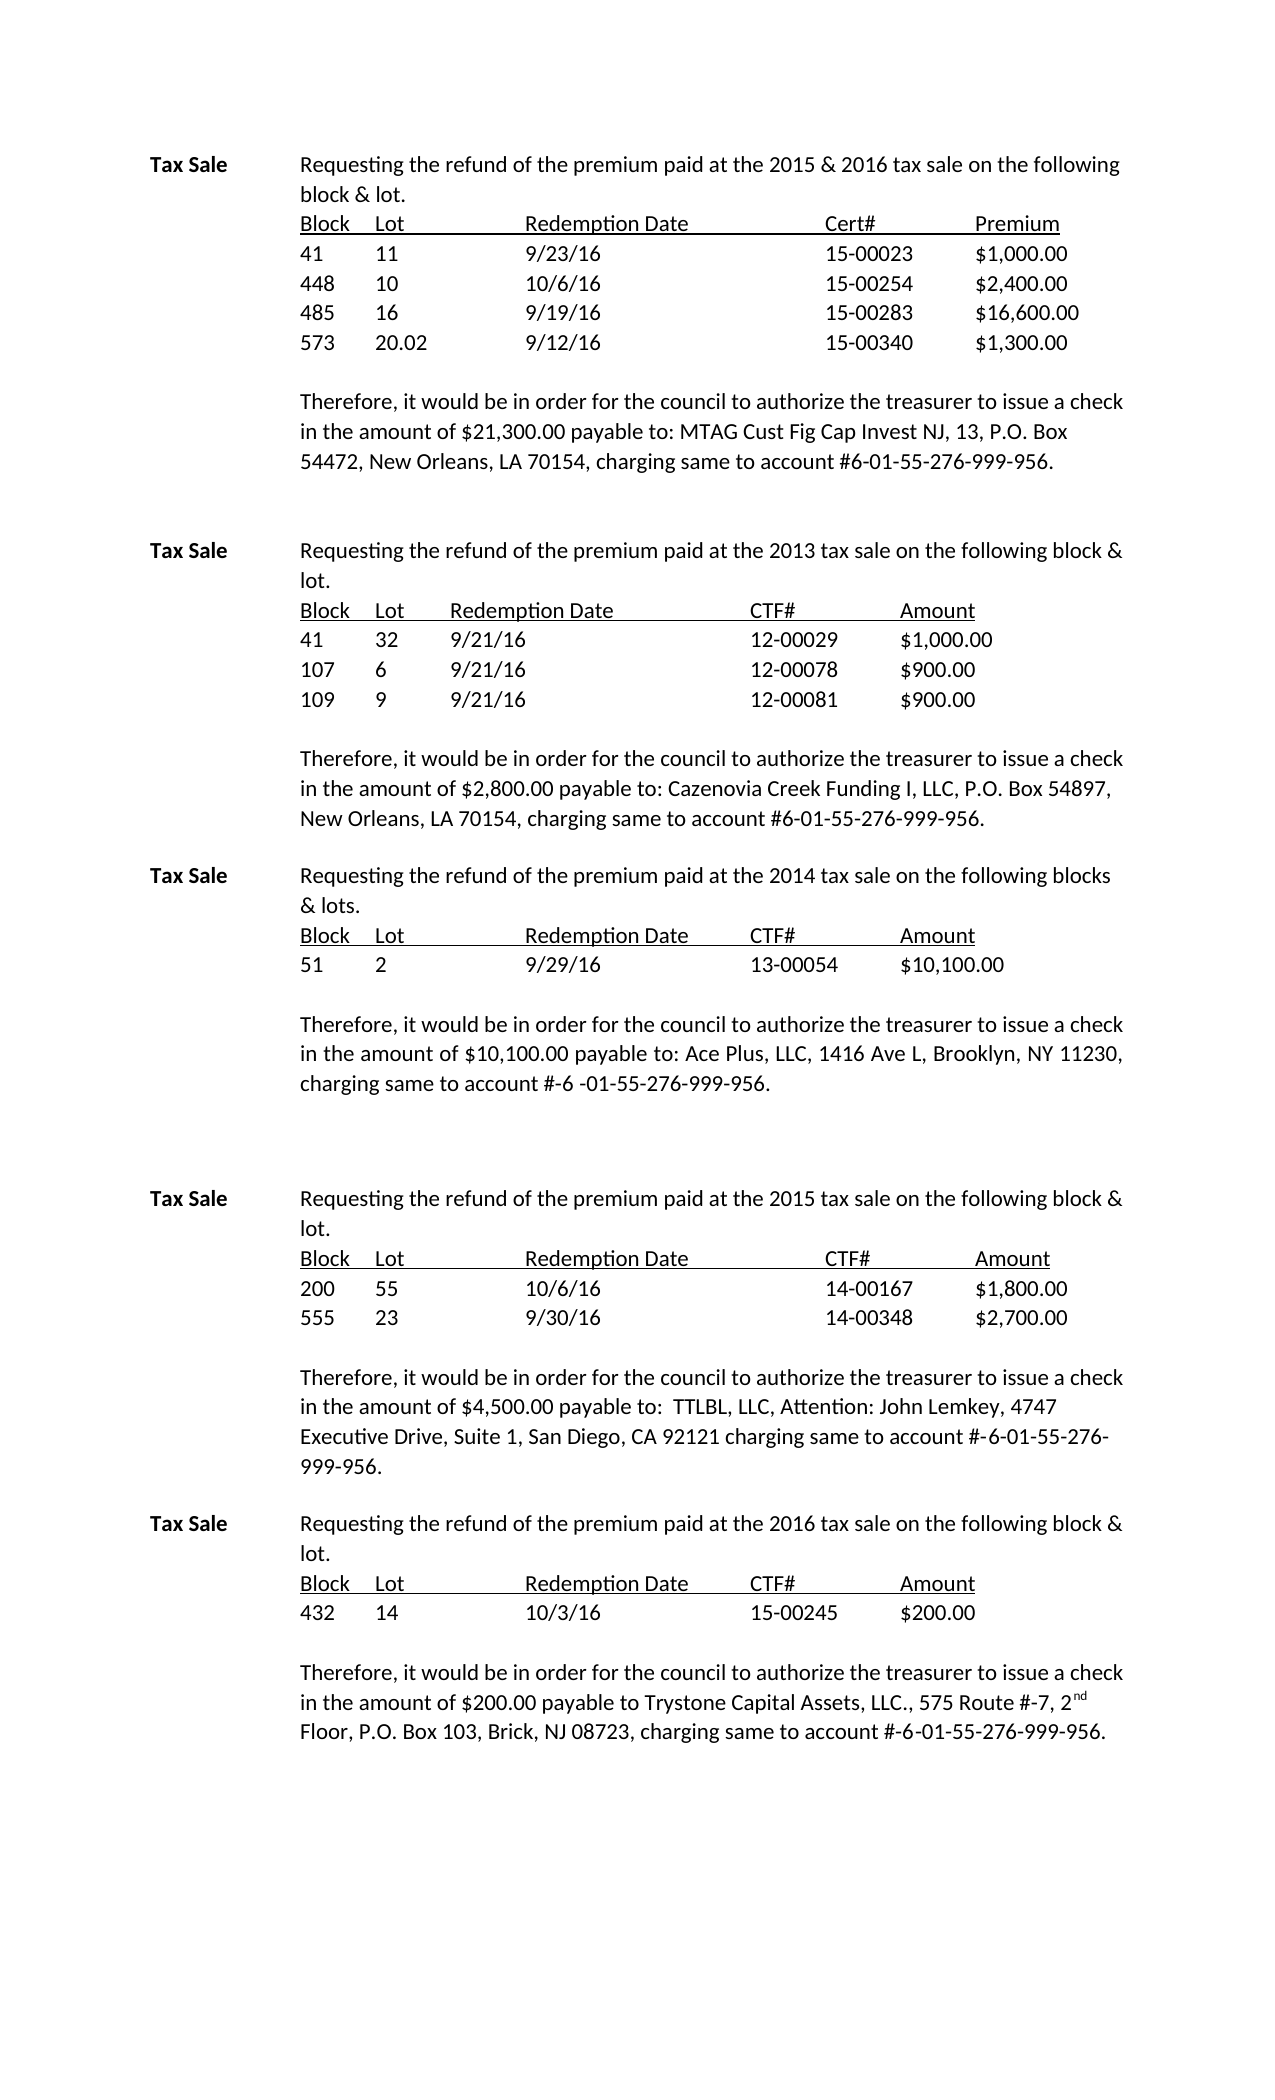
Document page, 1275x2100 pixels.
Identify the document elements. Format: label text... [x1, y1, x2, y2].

text Block Lot Redemption Date Cert# Premium [150, 209, 1125, 237]
text Block Lot Redemption Date CTF# Amount [150, 596, 1125, 624]
text 555 23 9/30/16 14-00348 $2,700.00 [150, 1303, 1125, 1331]
text 448 10 10/6/16 15-00254 $2,400.00 [150, 269, 1125, 297]
text lot. [225, 1214, 1125, 1242]
text Therefore, it would be in order for the council to authorize the treasurer to issue a check [150, 1658, 1125, 1686]
text 41 32 9/21/16 12-00029 $1,000.00 [150, 626, 1125, 653]
text Tax Sale Requesting the refund of the premium paid at the 2014 tax sale on the following blocks [150, 861, 1125, 889]
text lot. [225, 1539, 1125, 1567]
text 432 14 10/3/16 15-00245 $200.00 [150, 1598, 1125, 1627]
text Tax Sale Requesting the refund of the premium paid at the 2015 & 2016 tax sale on the following [150, 150, 1125, 178]
text Tax Sale Requesting the refund of the premium paid at the 2016 tax sale on the following block & [150, 1509, 1125, 1537]
text 200 55 10/6/16 14-00167 $1,800.00 [150, 1274, 1125, 1302]
text Therefore, it would be in order for the council to authorize the treasurer to issue a check in the amount of $21,300.00 payable to: MTAG Cust Fig Cap Invest NJ, 13, P.O. Box 54472, New Orleans, LA 70154, charging same to account #6-01-55-276-999-956. [300, 387, 1125, 475]
text Therefore, it would be in order for the council to authorize the treasurer to issue a check in the amount of $4,500.00 payable to: TTLBL, LLC, Attention: John Lemkey, 4747 Executive Drive, Suite 1, San Diego, CA 92121 charging same to account #-6-01-55-276-999-956. [300, 1363, 1125, 1480]
text Tax Sale Requesting the refund of the premium paid at the 2015 tax sale on the following block & [150, 1184, 1125, 1213]
text Block Lot Redemption Date CTF# Amount [150, 1569, 1125, 1597]
text 485 16 9/19/16 15-00283 $16,600.00 [150, 298, 1125, 326]
text 107 6 9/21/16 12-00078 $900.00 [150, 655, 1125, 683]
text block & lot. [225, 180, 1125, 208]
text Block Lot Redemption Date CTF# Amount [225, 1244, 1125, 1272]
text 51 2 9/29/16 13-00054 $10,100.00 [225, 950, 1125, 978]
text 41 11 9/23/16 15-00023 $1,000.00 [150, 239, 1125, 267]
text Therefore, it would be in order for the council to authorize the treasurer to issue a check in the amount of $2,800.00 payable to: Cazenovia Creek Funding I, LLC, P.O. Box 54897, New Orleans, LA 70154, charging same to account #6-01-55-276-999-956. [300, 744, 1125, 832]
text in the amount of $200.00 payable to Trystone Capital Assets, LLC., 575 Route #-7, 2nd Floor, P.O. Box 103, Brick, NJ 08723, charging same to account #-6-01-55-276-999-956. [300, 1688, 1125, 1745]
text 109 9 9/21/16 12-00081 $900.00 [150, 685, 1125, 713]
text Therefore, it would be in order for the council to authorize the treasurer to issue a check in the amount of $10,100.00 payable to: Ace Plus, LLC, 1416 Ave L, Brooklyn, NY 11230, charging same to account #-6 -01-55-276-999-956. [300, 1010, 1125, 1127]
text Block Lot Redemption Date CTF# Amount [150, 921, 1125, 949]
text & lots. [225, 891, 1125, 919]
text 573 20.02 9/12/16 15-00340 $1,300.00 [150, 328, 1125, 356]
text Tax Sale Requesting the refund of the premium paid at the 2013 tax sale on the following block & [150, 536, 1125, 564]
text lot. [225, 566, 1125, 594]
